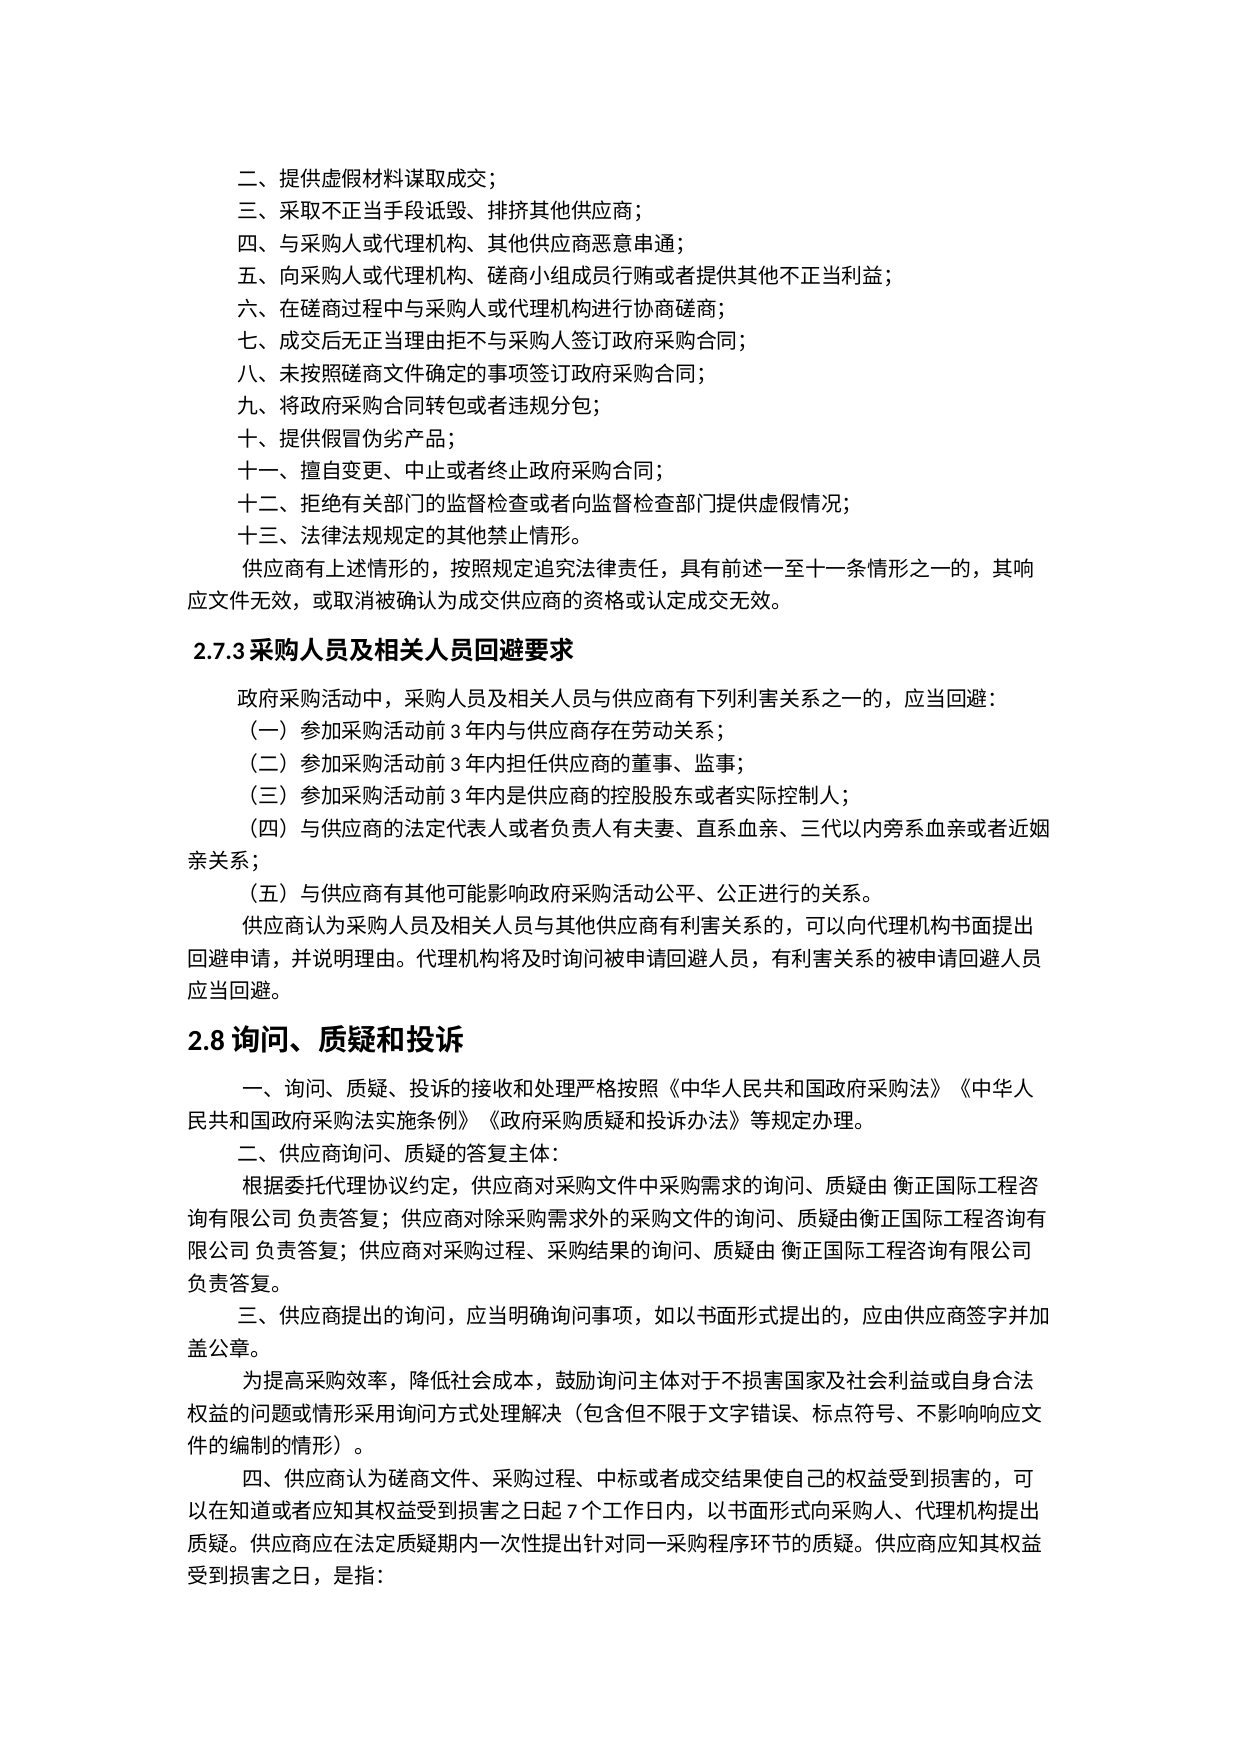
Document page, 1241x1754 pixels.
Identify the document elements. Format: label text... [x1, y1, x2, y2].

text 供应商认为采购人员及相关人员与其他供应商有利害关系的，可以向代理机构书面提出回避申请，并说明理由。代理机构将及时询问被申请回避人员，有利害关系的被申请回避人员应当回避。 [187, 909, 1053, 1007]
text 十三、法律法规规定的其他禁止情形。 [187, 519, 1053, 552]
text （一）参加采购活动前3年内与供应商存在劳动关系； [187, 714, 1053, 747]
text 七、成交后无正当理由拒不与采购人签订政府采购合同； [187, 324, 1053, 357]
text 十一、擅自变更、中止或者终止政府采购合同； [187, 454, 1053, 487]
text 五、向采购人或代理机构、磋商小组成员行贿或者提供其他不正当利益； [187, 259, 1053, 292]
text 十、提供假冒伪劣产品； [187, 422, 1053, 454]
text 三、采取不正当手段诋毁、排挤其他供应商； [187, 194, 1053, 227]
text 二、供应商询问、质疑的答复主体： [187, 1137, 1053, 1169]
text 根据委托代理协议约定，供应商对采购文件中采购需求的询问、质疑由 衡正国际工程咨询有限公司 负责答复；供应商对除采购需求外的采购文件的询问、质疑由衡正国际工程咨询有限公司 负责答复；供应商对采购过程、采购结果的询问、质疑由 衡正国际工程咨询有限公司 负责答复。 [187, 1169, 1053, 1299]
text （五）与供应商有其他可能影响政府采购活动公平、公正进行的关系。 [187, 877, 1053, 909]
text （三）参加采购活动前3年内是供应商的控股股东或者实际控制人； [187, 779, 1053, 812]
text 一、询问、质疑、投诉的接收和处理严格按照《中华人民共和国政府采购法》《中华人民共和国政府采购法实施条例》《政府采购质疑和投诉办法》等规定办理。 [187, 1072, 1053, 1137]
text 二、提供虚假材料谋取成交； [187, 162, 1053, 194]
text 为提高采购效率，降低社会成本，鼓励询问主体对于不损害国家及社会利益或自身合法权益的问题或情形采用询问方式处理解决（包含但不限于文字错误、标点符号、不影响响应文件的编制的情形）。 [187, 1364, 1053, 1462]
text 供应商有上述情形的，按照规定追究法律责任，具有前述一至十一条情形之一的，其响应文件无效，或取消被确认为成交供应商的资格或认定成交无效。 [187, 552, 1053, 617]
text 八、未按照磋商文件确定的事项签订政府采购合同； [187, 357, 1053, 389]
text 四、与采购人或代理机构、其他供应商恶意串通； [187, 227, 1053, 259]
text 2.8询问、质疑和投诉 [187, 1007, 1053, 1072]
text 九、将政府采购合同转包或者违规分包； [187, 389, 1053, 422]
text 四、供应商认为磋商文件、采购过程、中标或者成交结果使自己的权益受到损害的，可以在知道或者应知其权益受到损害之日起7个工作日内，以书面形式向采购人、代理机构提出质疑。供应商应在法定质疑期内一次性提出针对同一采购程序环节的质疑。供应商应知其权益受到损害之日，是指： [187, 1462, 1053, 1592]
text （二）参加采购活动前3年内担任供应商的董事、监事； [187, 747, 1053, 779]
text （四）与供应商的法定代表人或者负责人有夫妻、直系血亲、三代以内旁系血亲或者近姻亲关系； [187, 812, 1053, 877]
text 十二、拒绝有关部门的监督检查或者向监督检查部门提供虚假情况； [187, 487, 1053, 519]
text 政府采购活动中，采购人员及相关人员与供应商有下列利害关系之一的，应当回避： [187, 682, 1053, 714]
text 三、供应商提出的询问，应当明确询问事项，如以书面形式提出的，应由供应商签字并加盖公章。 [187, 1299, 1053, 1364]
text 2.7.3采购人员及相关人员回避要求 [187, 617, 1053, 682]
text 六、在磋商过程中与采购人或代理机构进行协商磋商； [187, 292, 1053, 324]
